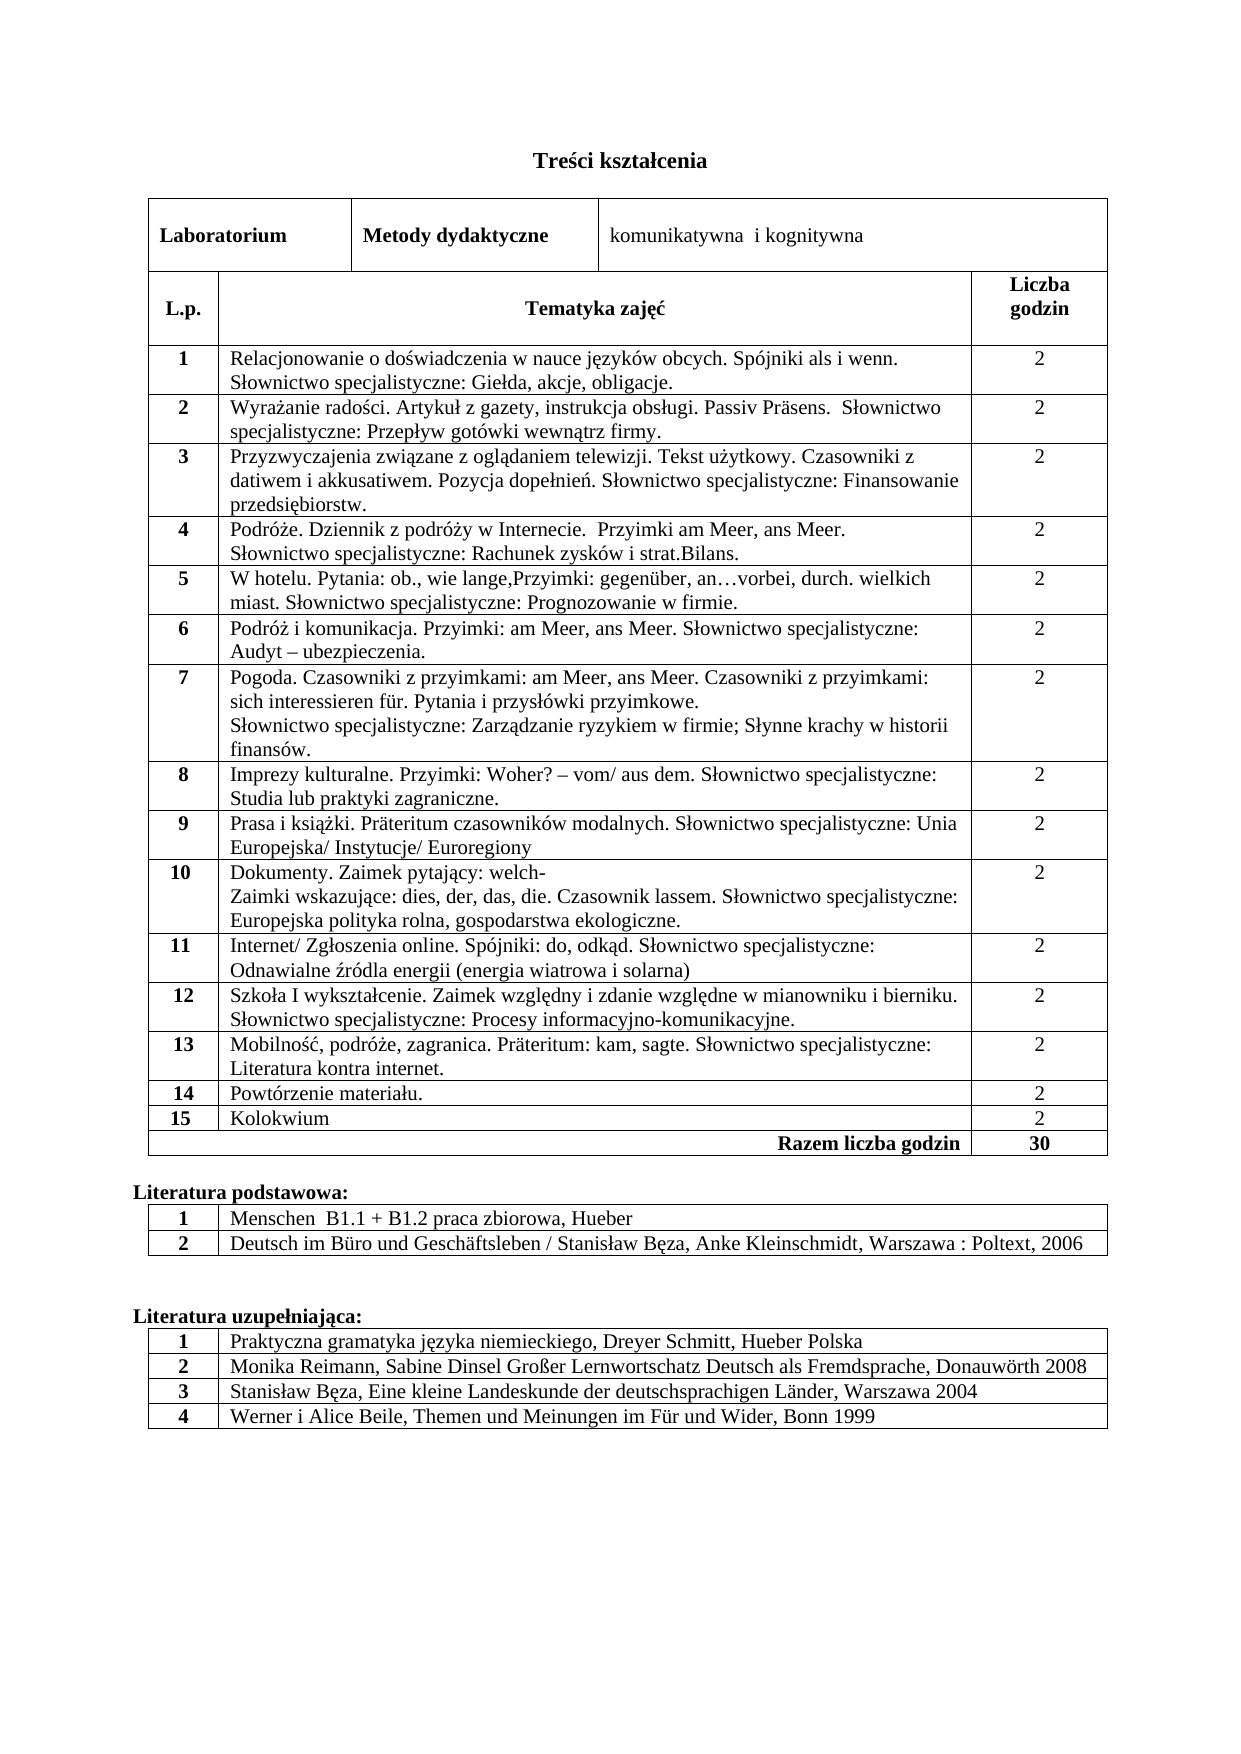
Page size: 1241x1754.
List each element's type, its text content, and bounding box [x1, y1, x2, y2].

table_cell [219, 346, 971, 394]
text Literatura uzupełniająca: [133, 1304, 1093, 1328]
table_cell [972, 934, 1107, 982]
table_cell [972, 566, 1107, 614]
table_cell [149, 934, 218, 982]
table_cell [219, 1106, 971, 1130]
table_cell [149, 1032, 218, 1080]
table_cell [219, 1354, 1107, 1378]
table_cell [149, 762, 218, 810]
text Treści kształcenia [148, 148, 1093, 174]
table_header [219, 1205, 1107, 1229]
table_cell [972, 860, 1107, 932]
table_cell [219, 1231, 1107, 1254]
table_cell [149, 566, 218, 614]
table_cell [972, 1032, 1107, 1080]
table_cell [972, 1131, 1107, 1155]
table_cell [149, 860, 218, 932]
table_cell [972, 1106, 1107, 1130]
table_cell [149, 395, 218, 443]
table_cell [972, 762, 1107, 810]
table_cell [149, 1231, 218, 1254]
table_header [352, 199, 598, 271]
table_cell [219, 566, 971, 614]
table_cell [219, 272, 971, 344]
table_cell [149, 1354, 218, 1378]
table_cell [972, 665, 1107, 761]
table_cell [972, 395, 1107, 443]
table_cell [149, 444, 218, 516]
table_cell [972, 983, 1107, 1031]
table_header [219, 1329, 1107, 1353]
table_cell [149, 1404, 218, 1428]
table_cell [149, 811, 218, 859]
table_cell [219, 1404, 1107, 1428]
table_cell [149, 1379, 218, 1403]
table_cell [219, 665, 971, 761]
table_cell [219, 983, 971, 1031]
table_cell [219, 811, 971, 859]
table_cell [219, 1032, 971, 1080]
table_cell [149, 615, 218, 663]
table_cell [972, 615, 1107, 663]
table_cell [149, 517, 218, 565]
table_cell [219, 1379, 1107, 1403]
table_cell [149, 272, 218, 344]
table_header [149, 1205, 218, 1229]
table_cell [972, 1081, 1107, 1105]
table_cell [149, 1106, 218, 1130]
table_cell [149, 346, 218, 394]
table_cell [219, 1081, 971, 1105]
text Literatura podstawowa: [133, 1180, 1093, 1204]
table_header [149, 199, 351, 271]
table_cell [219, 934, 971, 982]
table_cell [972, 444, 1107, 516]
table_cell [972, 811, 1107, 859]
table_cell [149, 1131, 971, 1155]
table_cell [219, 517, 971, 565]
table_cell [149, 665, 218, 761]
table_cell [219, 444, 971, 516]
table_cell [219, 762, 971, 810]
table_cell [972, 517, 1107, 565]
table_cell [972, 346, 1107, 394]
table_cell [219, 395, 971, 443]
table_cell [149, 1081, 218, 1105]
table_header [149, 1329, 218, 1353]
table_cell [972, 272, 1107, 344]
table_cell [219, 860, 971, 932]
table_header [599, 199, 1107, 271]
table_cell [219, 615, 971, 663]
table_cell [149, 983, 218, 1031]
